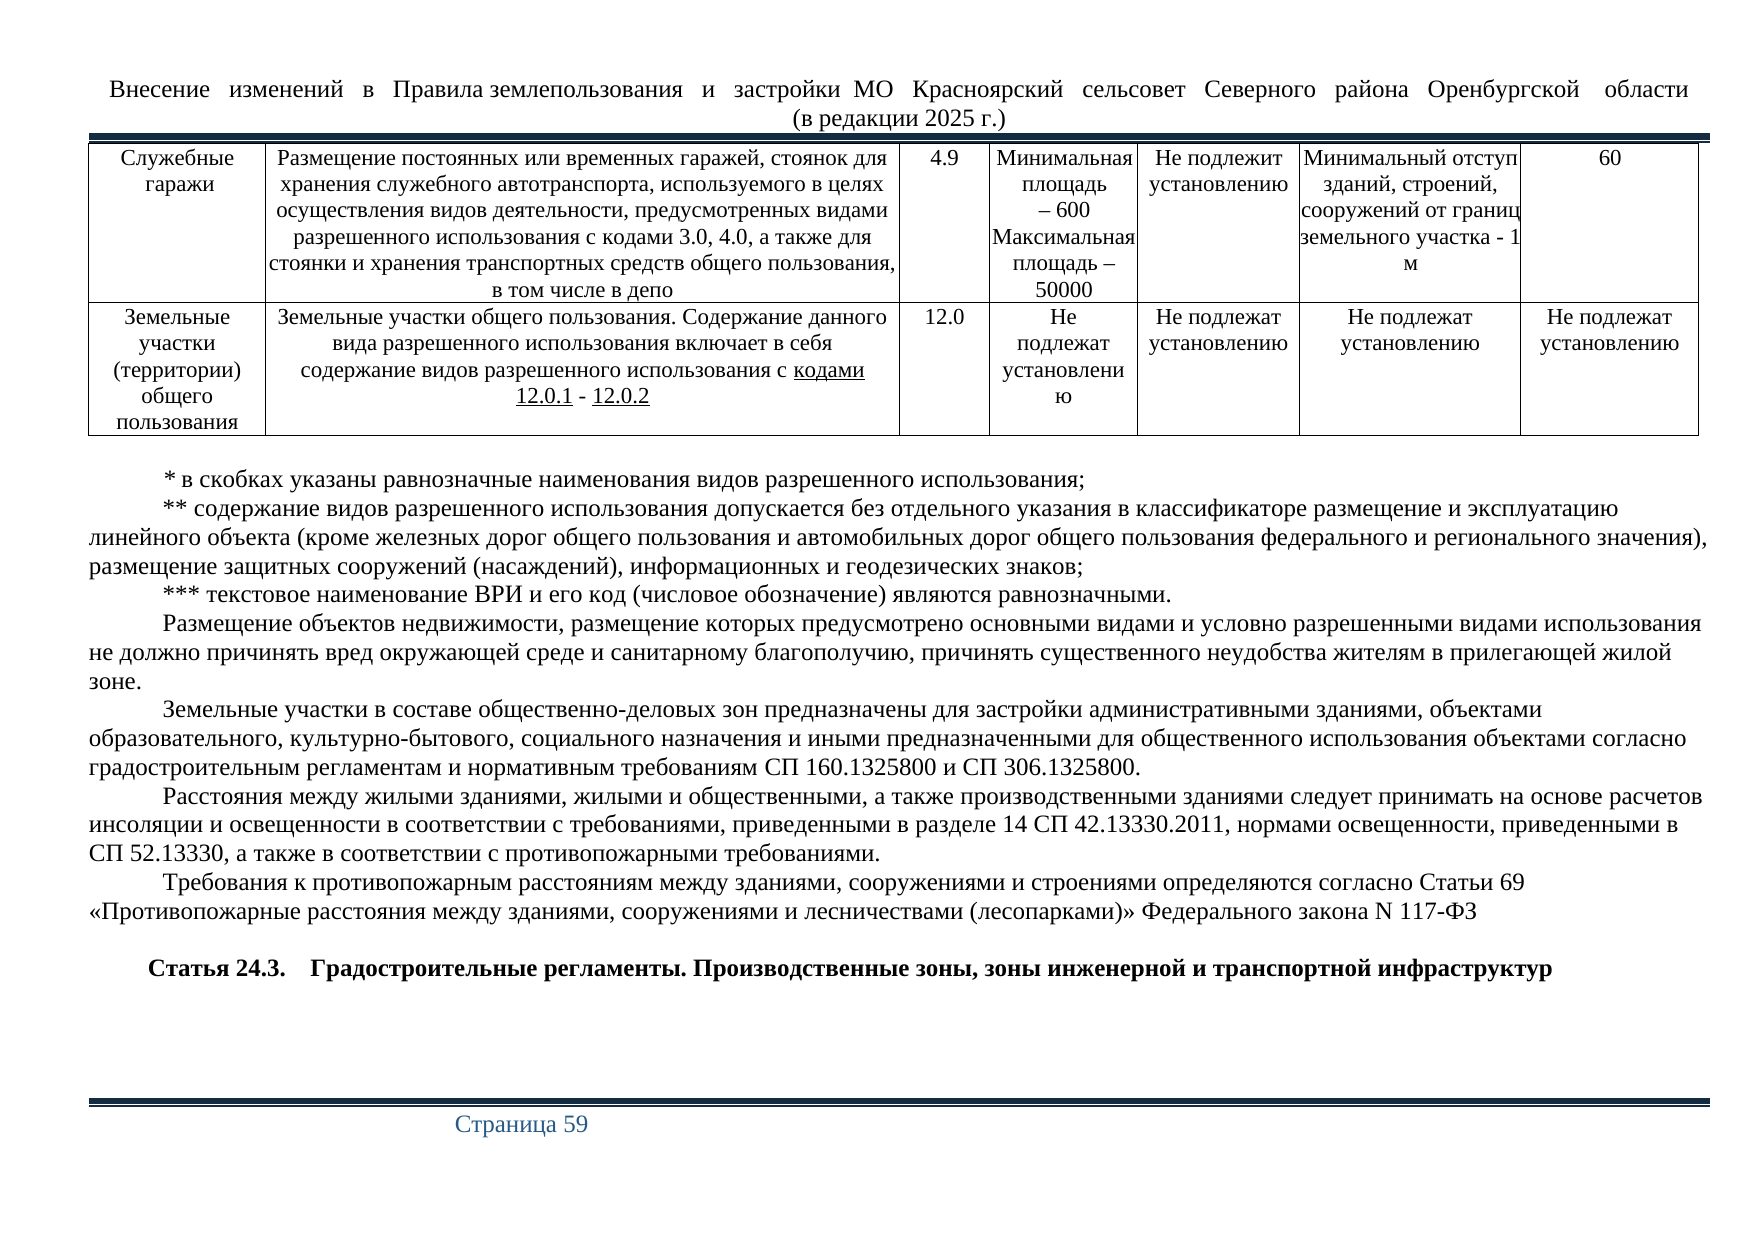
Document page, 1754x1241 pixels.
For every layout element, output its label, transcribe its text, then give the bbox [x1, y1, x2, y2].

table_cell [1300, 144, 1520, 302]
table_cell 12.0 [900, 303, 989, 435]
table_cell Не подлежат установлению [1521, 303, 1698, 435]
table_cell 4.9 [900, 144, 989, 302]
table_cell Земельные участки (территории) общего пользования [89, 303, 265, 435]
text *** текстовое наименование ВРИ и его код (числовое обозначение) являются равнозначными. [89, 579, 1710, 608]
table_cell Не подлежат установлению [990, 303, 1137, 435]
table_cell Минимальная площадь – 600 Максимальная площадь – 50000 [990, 144, 1137, 302]
table_cell Не подлежат установлению [1300, 303, 1520, 435]
table_cell Не подлежит установлению [1138, 144, 1299, 302]
text * в скобках указаны равнозначные наименования видов разрешенного использования; [89, 464, 1710, 493]
text ** содержание видов разрешенного использования допускается без отдельного указания в классификаторе размещение и эксплуатацию линейного объекта (кроме железных дорог общего пользования и автомобильных дорог общего пользования федерального и регионального значения), размещение защитных сооружений (насаждений), информационных и геодезических знаков; [89, 493, 1710, 579]
subtitle Статья 24.3. Градостроительные регламенты. Производственные зоны, зоны инженерной и транспортной инфраструктур [89, 953, 1710, 982]
text Размещение объектов недвижимости, размещение которых предусмотрено основными видами и условно разрешенными видами использования не должно причинять вред окружающей среде и санитарному благополучию, причинять существенного неудобства жителям в прилегающей жилой зоне. [89, 608, 1710, 694]
table_cell 60 [1521, 144, 1698, 302]
text Земельные участки в составе общественно-деловых зон предназначены для застройки административными зданиями, объектами образовательного, культурно-бытового, социального назначения и иными предназначенными для общественного использования объектами согласно градостроительным регламентам и нормативным требованиям СП 160.1325800 и СП 306.1325800. [89, 694, 1710, 781]
table_cell Не подлежат установлению [1138, 303, 1299, 435]
table_cell Служебные гаражи [89, 144, 265, 302]
text Расстояния между жилыми зданиями, жилыми и общественными, а также производственными зданиями следует принимать на основе расчетов инсоляции и освещенности в соответствии с требованиями, приведенными в разделе 14 СП 42.13330.2011, нормами освещенности, приведенными в СП 52.13330, а также в соответствии с противопожарными требованиями. [89, 781, 1710, 867]
table_cell Размещение постоянных или временных гаражей, стоянок для хранения служебного автотранспорта, используемого в целях осуществления видов деятельности, предусмотренных видами разрешенного использования с кодами 3.0, 4.0, а также для стоянки и хранения транспортных средств общего пользования, в том числе в депо [266, 144, 899, 302]
text Требования к противопожарным расстояниям между зданиями, сооружениями и строениями определяются согласно Статьи 69 «Противопожарные расстояния между зданиями, сооружениями и лесничествами (лесопарками)» Федерального закона N 117-ФЗ [89, 867, 1710, 924]
table_cell Земельные участки общего пользования. Содержание данного вида разрешенного использования включает в себя содержание видов разрешенного использования с кодами 12.0.1 - 12.0.2 [266, 303, 899, 435]
